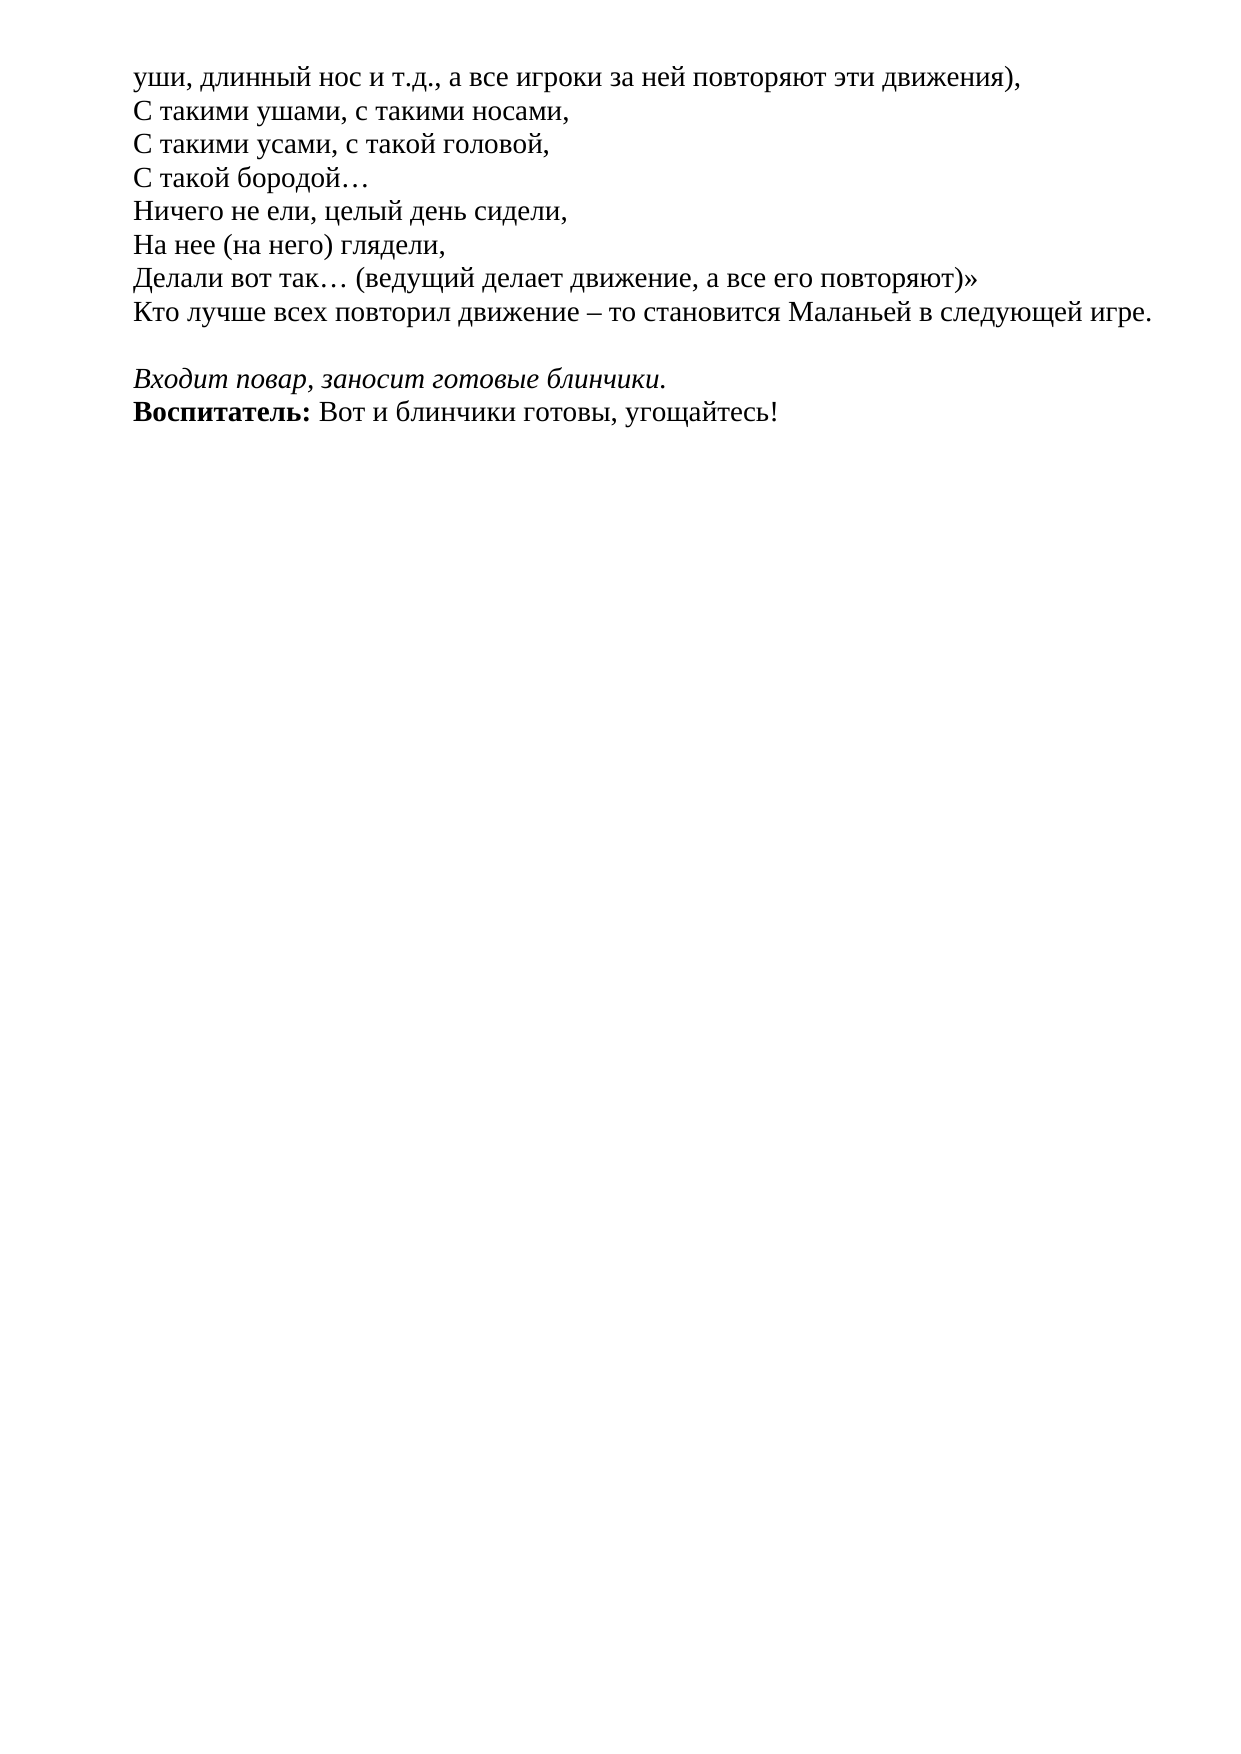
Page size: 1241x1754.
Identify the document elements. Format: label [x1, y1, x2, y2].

text [133, 59, 1167, 428]
